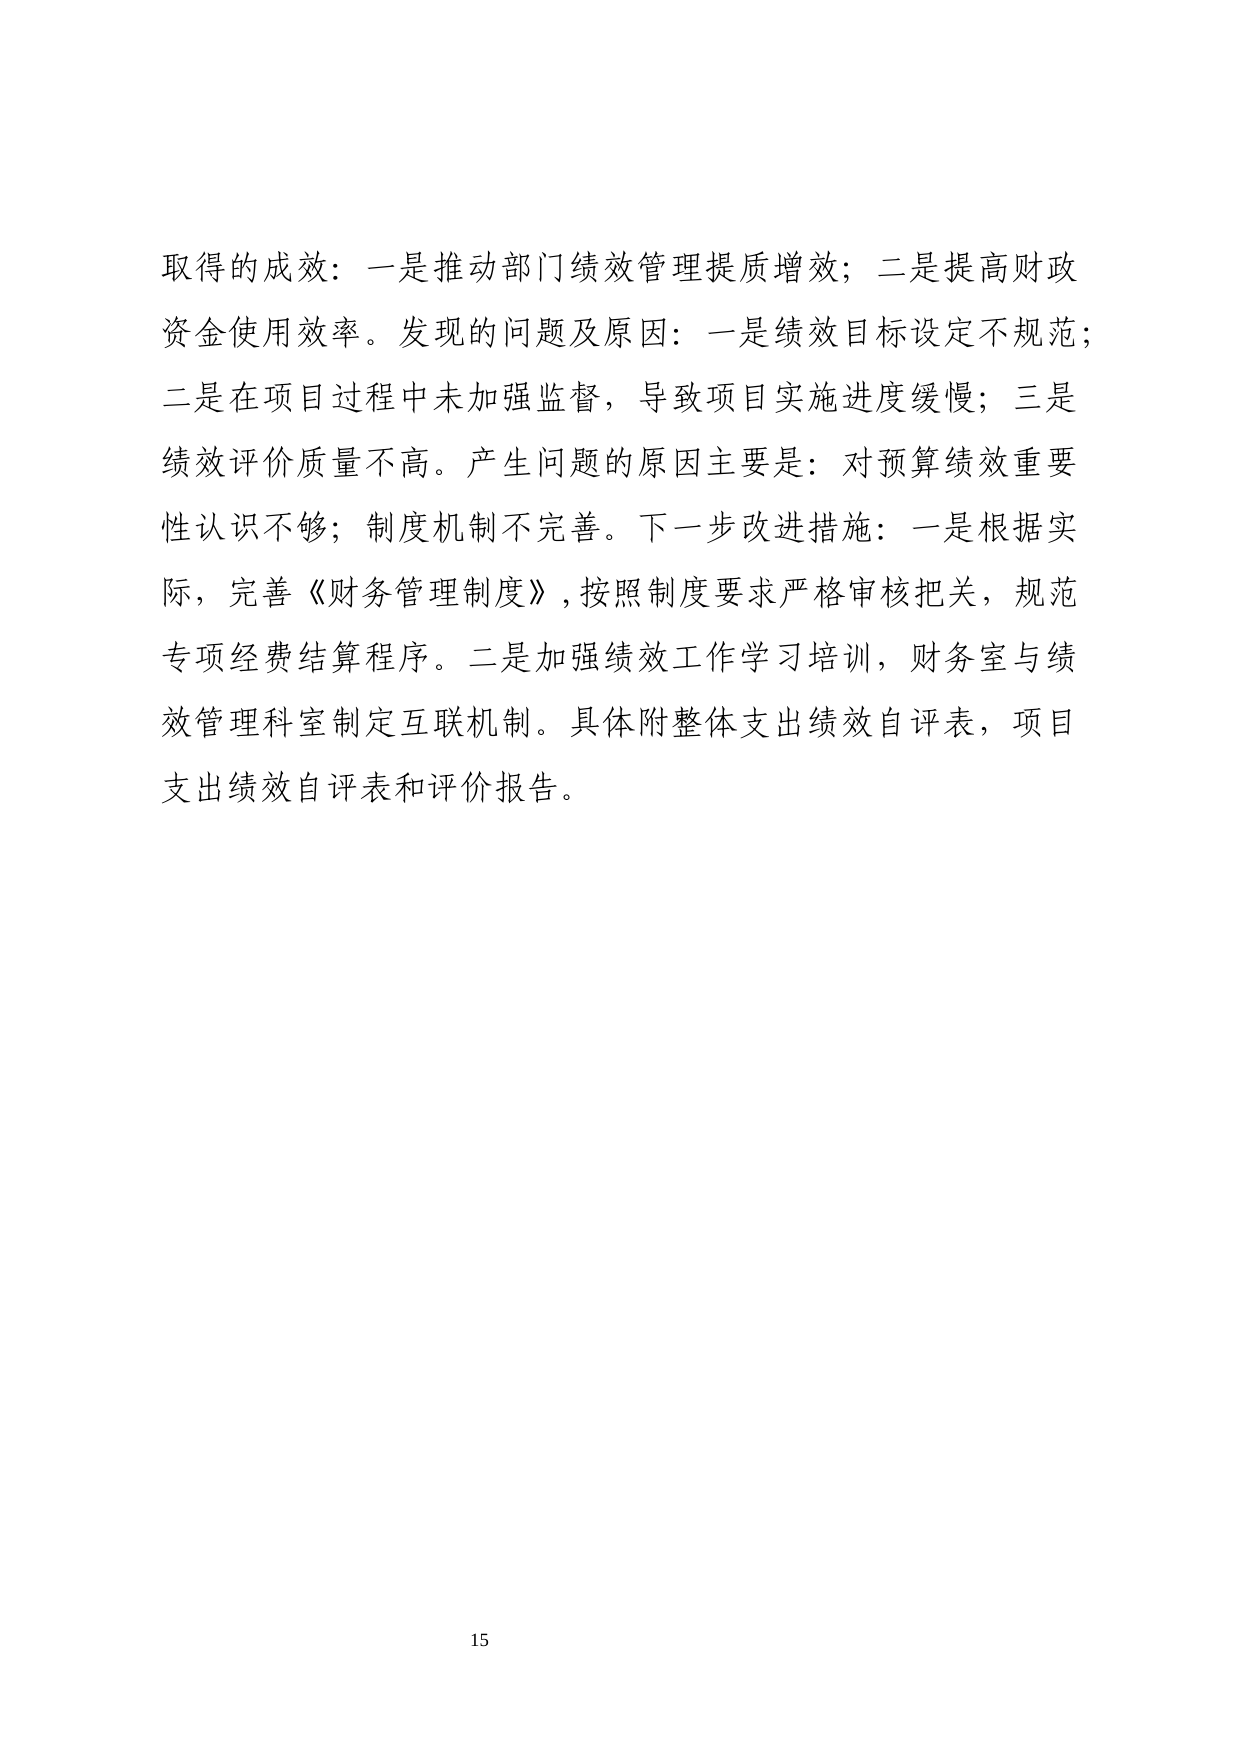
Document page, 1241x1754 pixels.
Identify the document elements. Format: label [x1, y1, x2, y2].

text [159, 233, 1081, 818]
